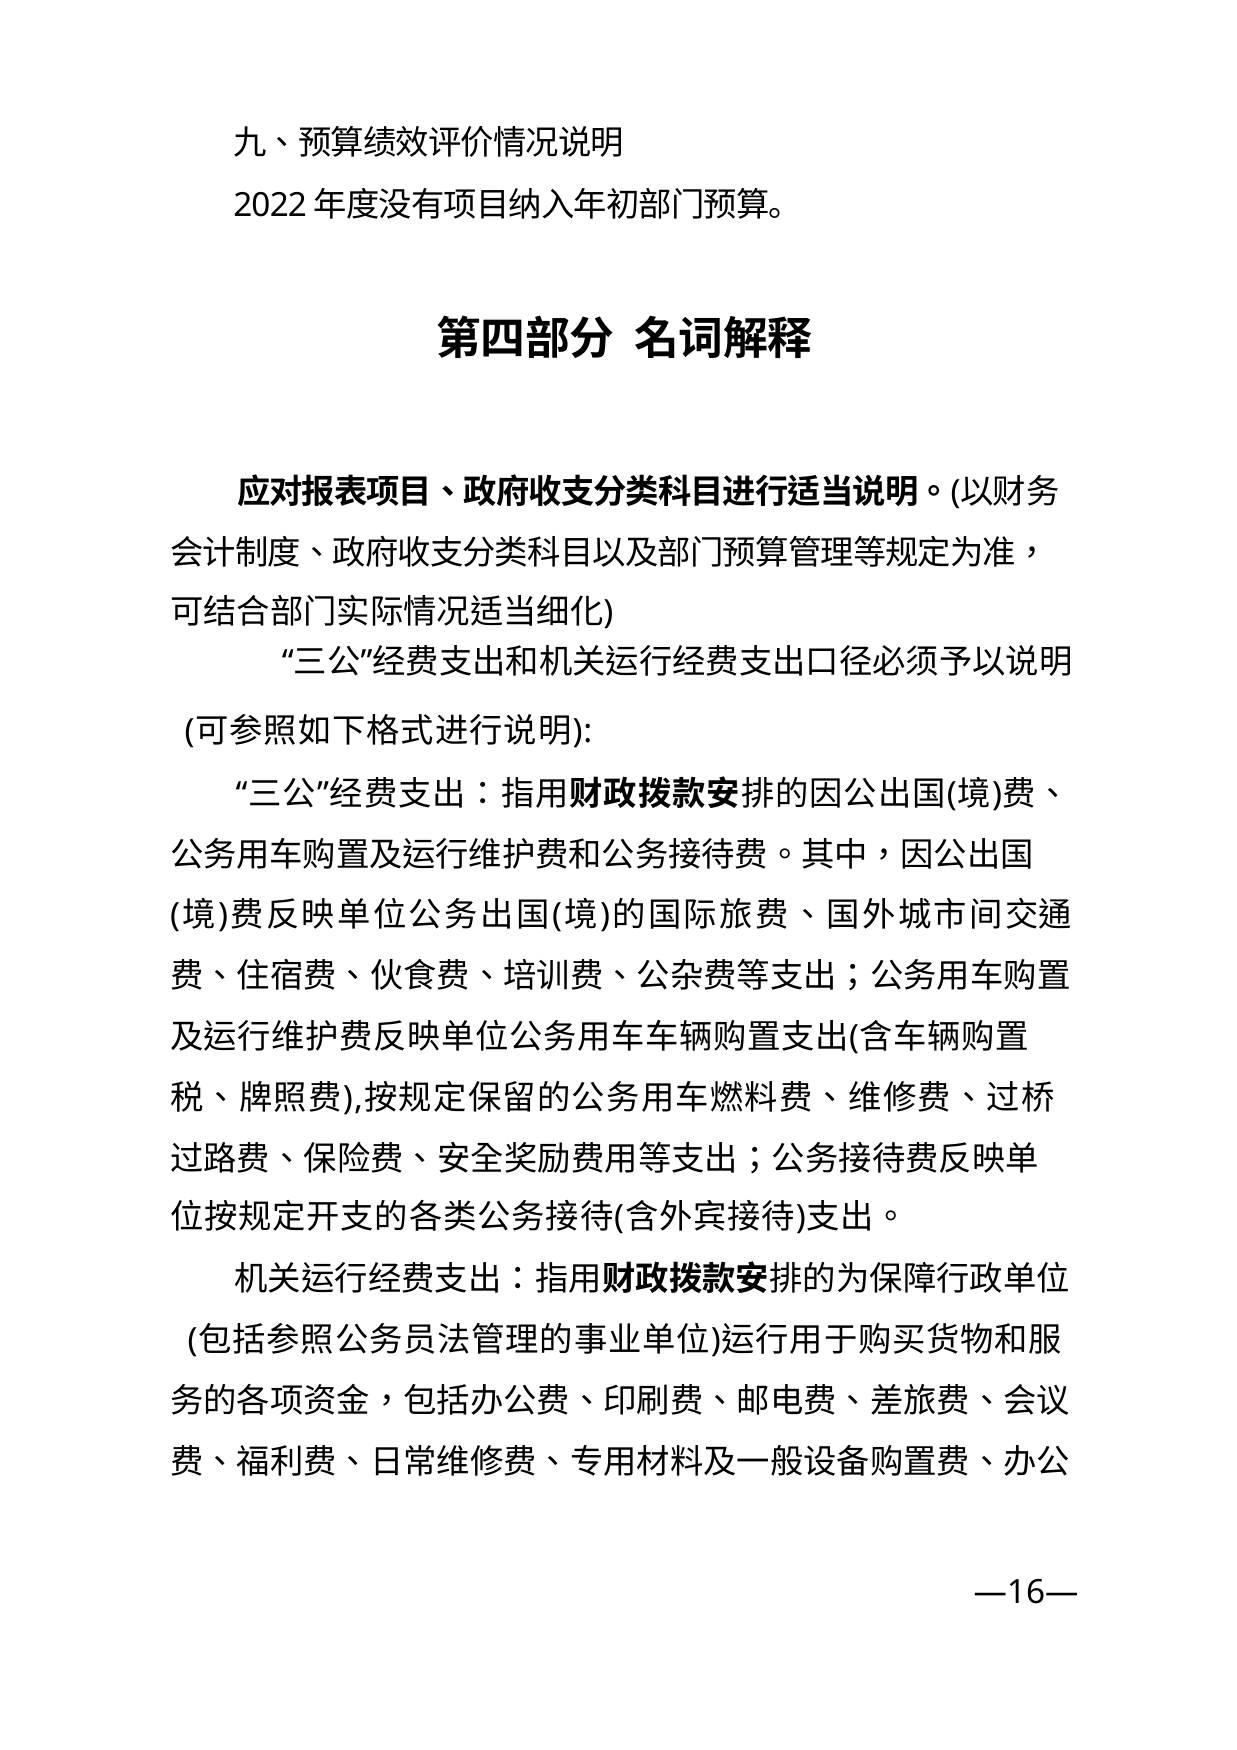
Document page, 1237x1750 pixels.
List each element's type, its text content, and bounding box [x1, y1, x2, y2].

text “三公”经费支出和机关运行经费支出口径必须予以说明 [170, 651, 1072, 709]
text 位按规定开支的各类公务接待(含外宾接待)支出。 [170, 1195, 1079, 1237]
text 第四部分 名词解释 [170, 310, 1079, 366]
text 2022年度没有项目纳入年初部门预算。 [170, 181, 1079, 225]
text (可参照如下格式进行说明): [184, 709, 1079, 751]
text “三公”经费支出：指用财政拨款安排的因公出国(境)费、公务用车购置及运行维护费和公务接待费。其中，因公出国(境)费反映单位公务出国(境)的国际旅费、国外城市间交通费、住宿费、伙食费、培训费、公杂费等支出；公务用车购置及运行维护费反映单位公务用车车辆购置支出(含车辆购置税、牌照费),按规定保留的公务用车燃料费、维修费、过桥过路费、保险费、安全奖励费用等支出；公务接待费反映单 [170, 769, 1073, 1180]
text 应对报表项目、政府收支分类科目进行适当说明。(以财务会计制度、政府收支分类科目以及部门预算管理等规定为准， [170, 468, 1079, 574]
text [170, 1255, 1076, 1483]
text 可结合部门实际情况适当细化) [170, 590, 1079, 632]
text 九、预算绩效评价情况说明 [170, 104, 1079, 167]
